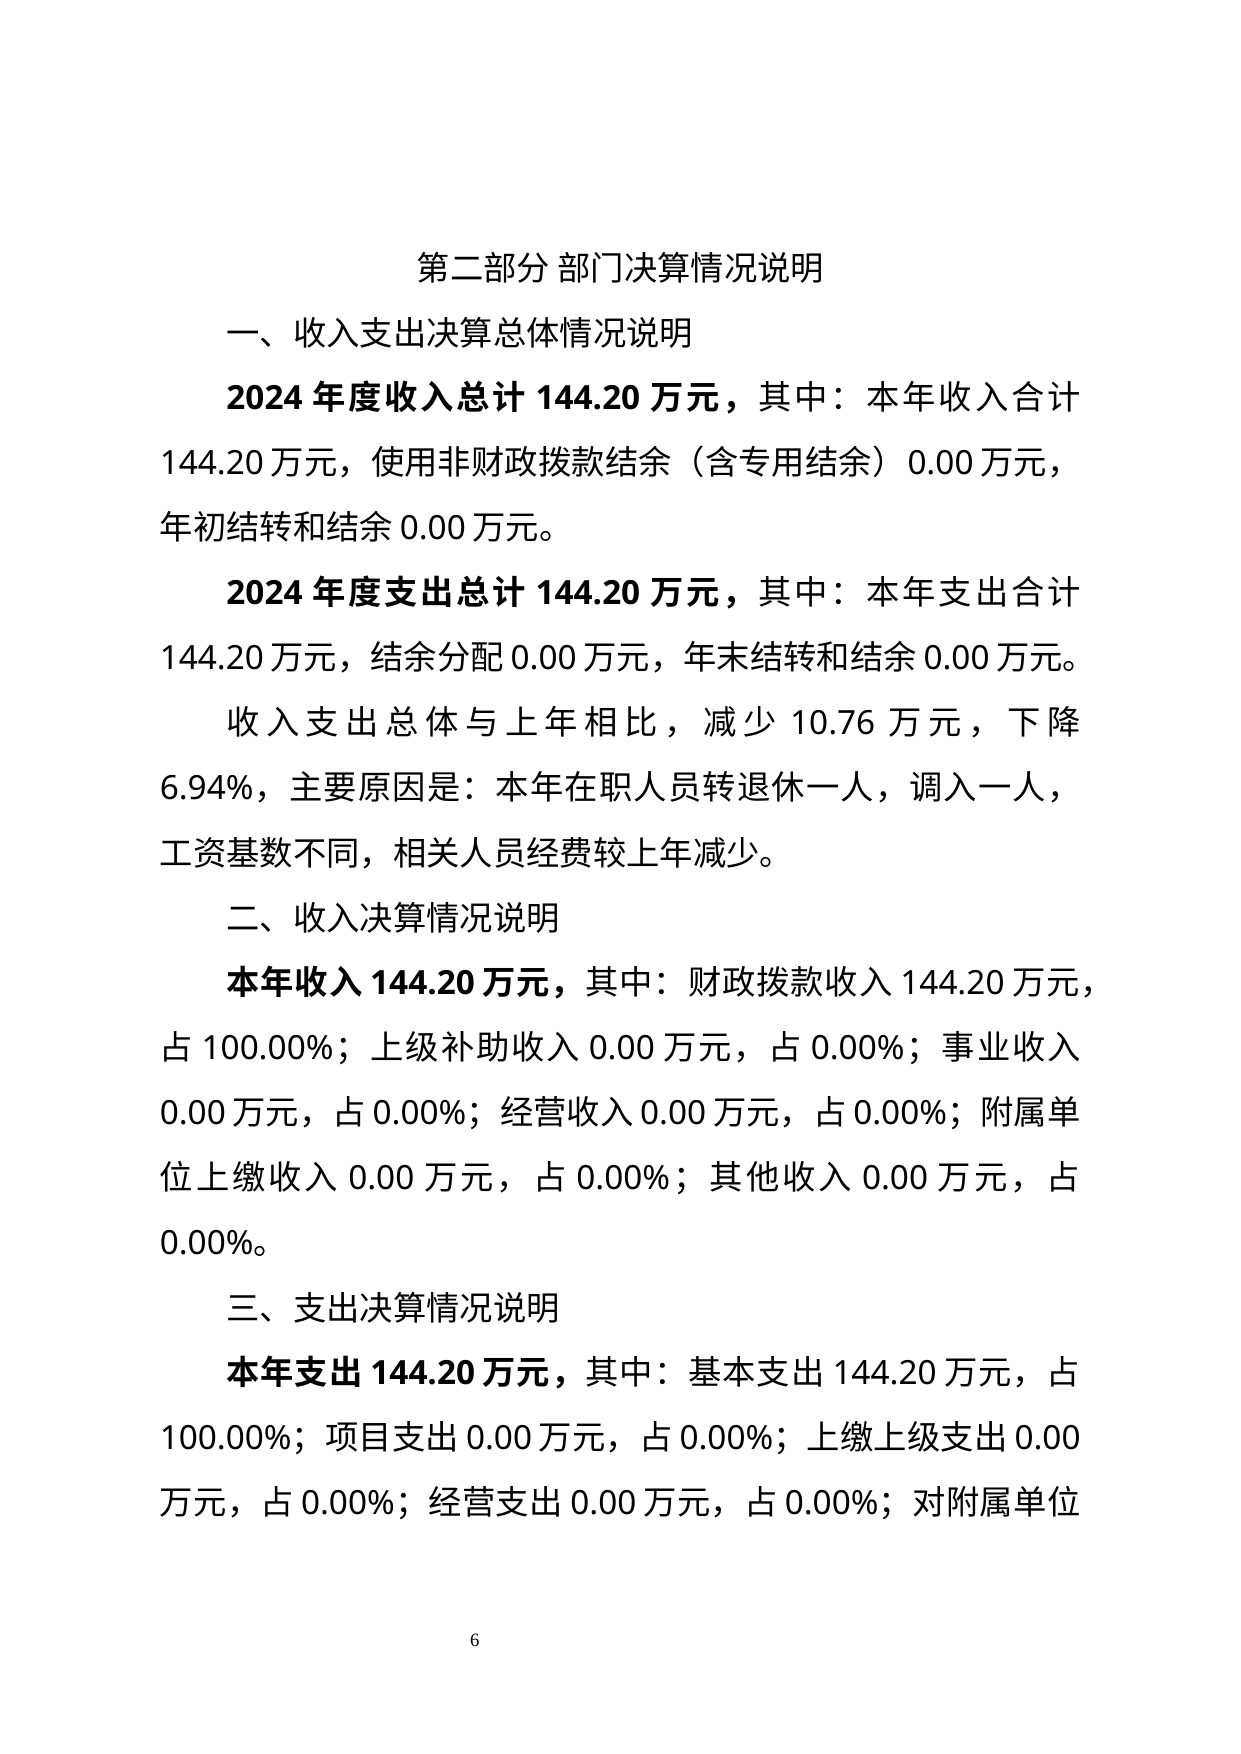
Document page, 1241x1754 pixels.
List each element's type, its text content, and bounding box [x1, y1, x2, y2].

text 第二部分 部门决算情况说明 [159, 233, 1081, 298]
text 2024年度收入总计144.20万元，其中：本年收入合计144.20万元，使用非财政拨款结余（含专用结余）0.00万元，年初结转和结余0.00万元。 [159, 363, 1081, 558]
text 本年收入144.20万元，其中：财政拨款收入144.20万元，占100.00%；上级补助收入0.00万元，占0.00%；事业收入0.00万元，占0.00%；经营收入0.00万元，占0.00%；附属单位上缴收入0.00万元，占0.00%；其他收入0.00万元，占0.00%。 [159, 948, 1081, 1273]
text 2024年度支出总计144.20万元，其中：本年支出合计144.20万元，结余分配0.00万元，年末结转和结余0.00万元。 [159, 558, 1081, 688]
text 三、支出决算情况说明 [159, 1273, 1081, 1338]
text 二、收入决算情况说明 [159, 883, 1081, 948]
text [159, 1338, 1081, 1533]
text 收入支出总体与上年相比，减少10.76万元，下降6.94%，主要原因是：本年在职人员转退休一人，调入一人，工资基数不同，相关人员经费较上年减少。 [159, 688, 1081, 883]
text 一、收入支出决算总体情况说明 [159, 298, 1081, 363]
